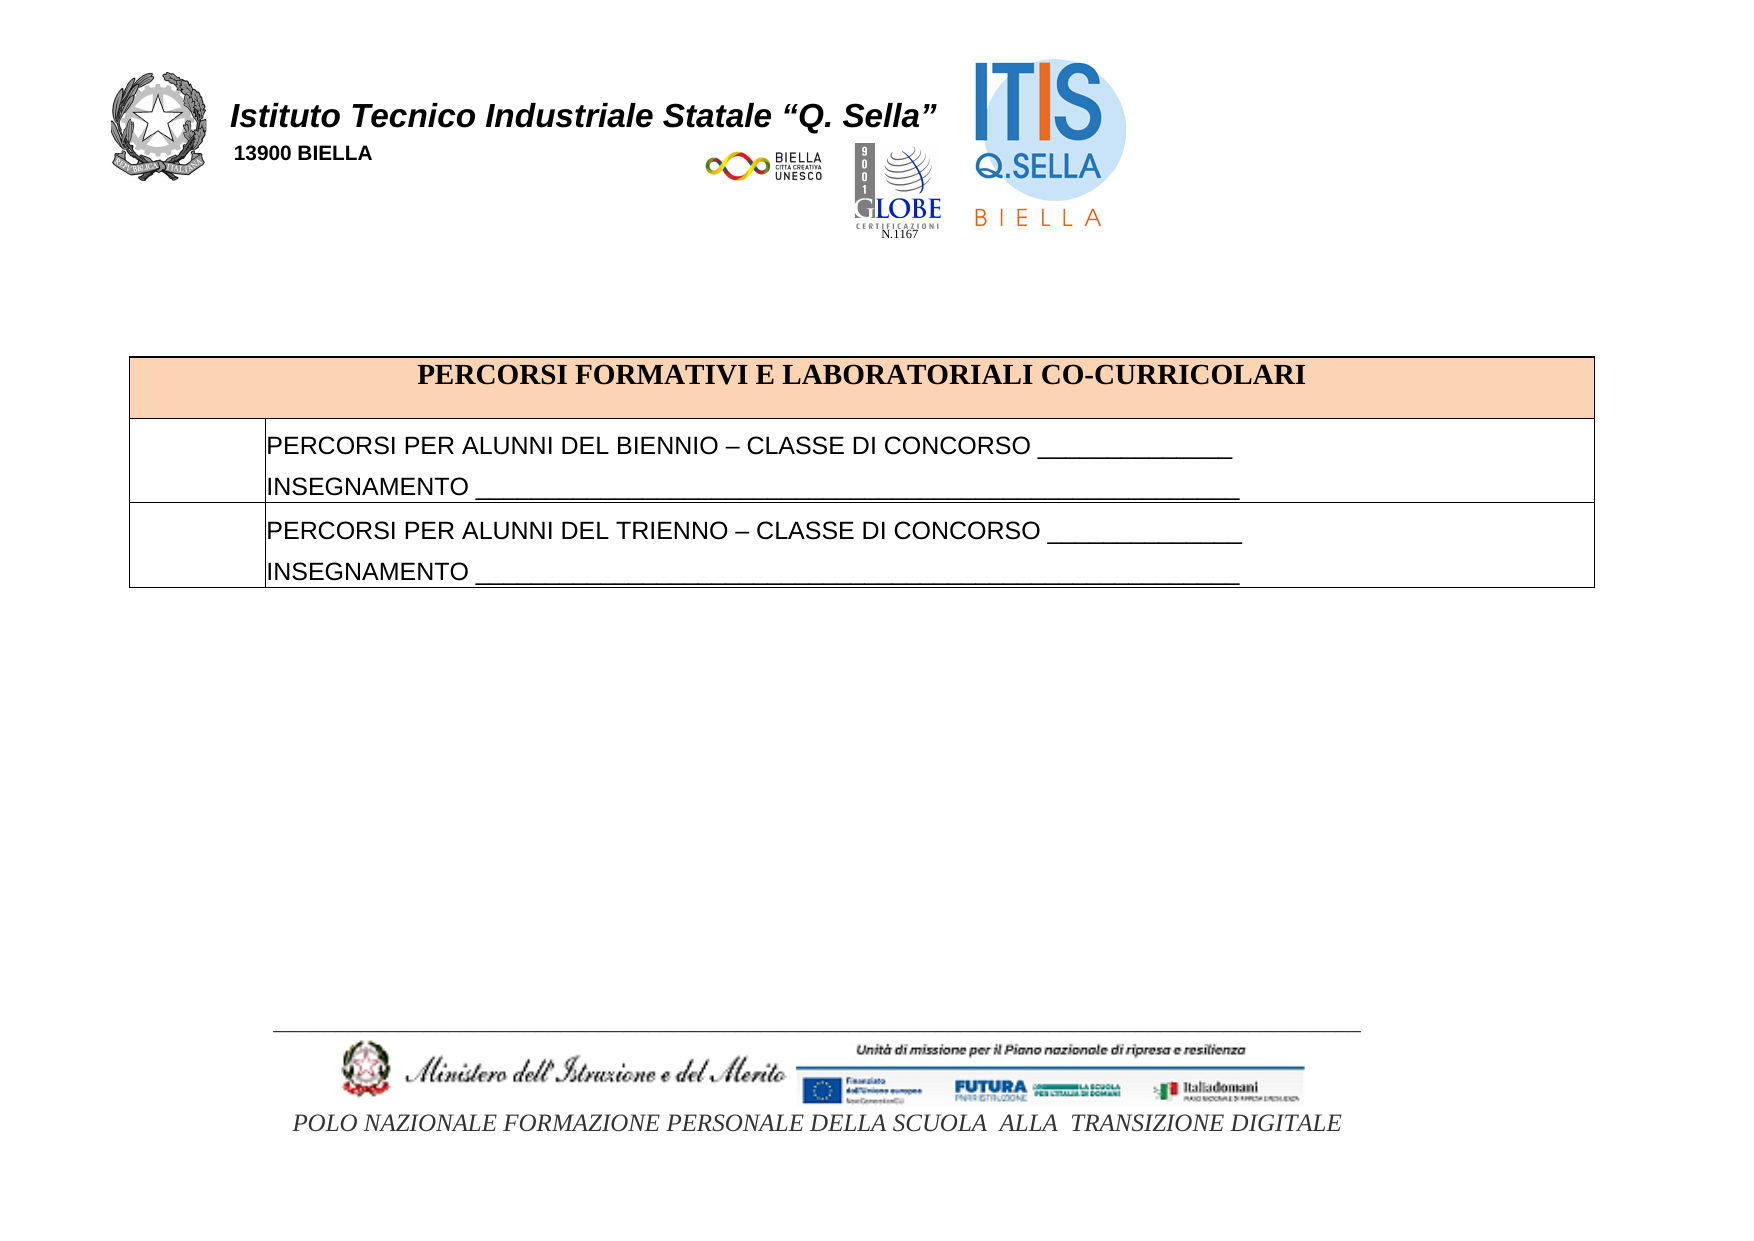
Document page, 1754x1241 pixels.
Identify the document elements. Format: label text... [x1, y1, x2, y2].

picture [854, 220, 940, 229]
picture [972, 59, 1127, 227]
picture [854, 143, 941, 218]
table_cell PERCORSI PER ALUNNI DEL TRIENNO – CLASSE DI CONCORSO ______________ INSEGNAMENTO _______________________________________________________ [266, 503, 1594, 587]
picture [704, 147, 823, 182]
table_cell PERCORSI PER ALUNNI DEL BIENNIO – CLASSE DI CONCORSO ______________ INSEGNAMENTO _______________________________________________________ [266, 419, 1594, 502]
table_header PERCORSI FORMATIVI E LABORATORIALI CO-CURRICOLARI [130, 358, 1594, 418]
table_cell [130, 419, 265, 502]
table_cell [130, 503, 265, 587]
picture [330, 1036, 1305, 1107]
